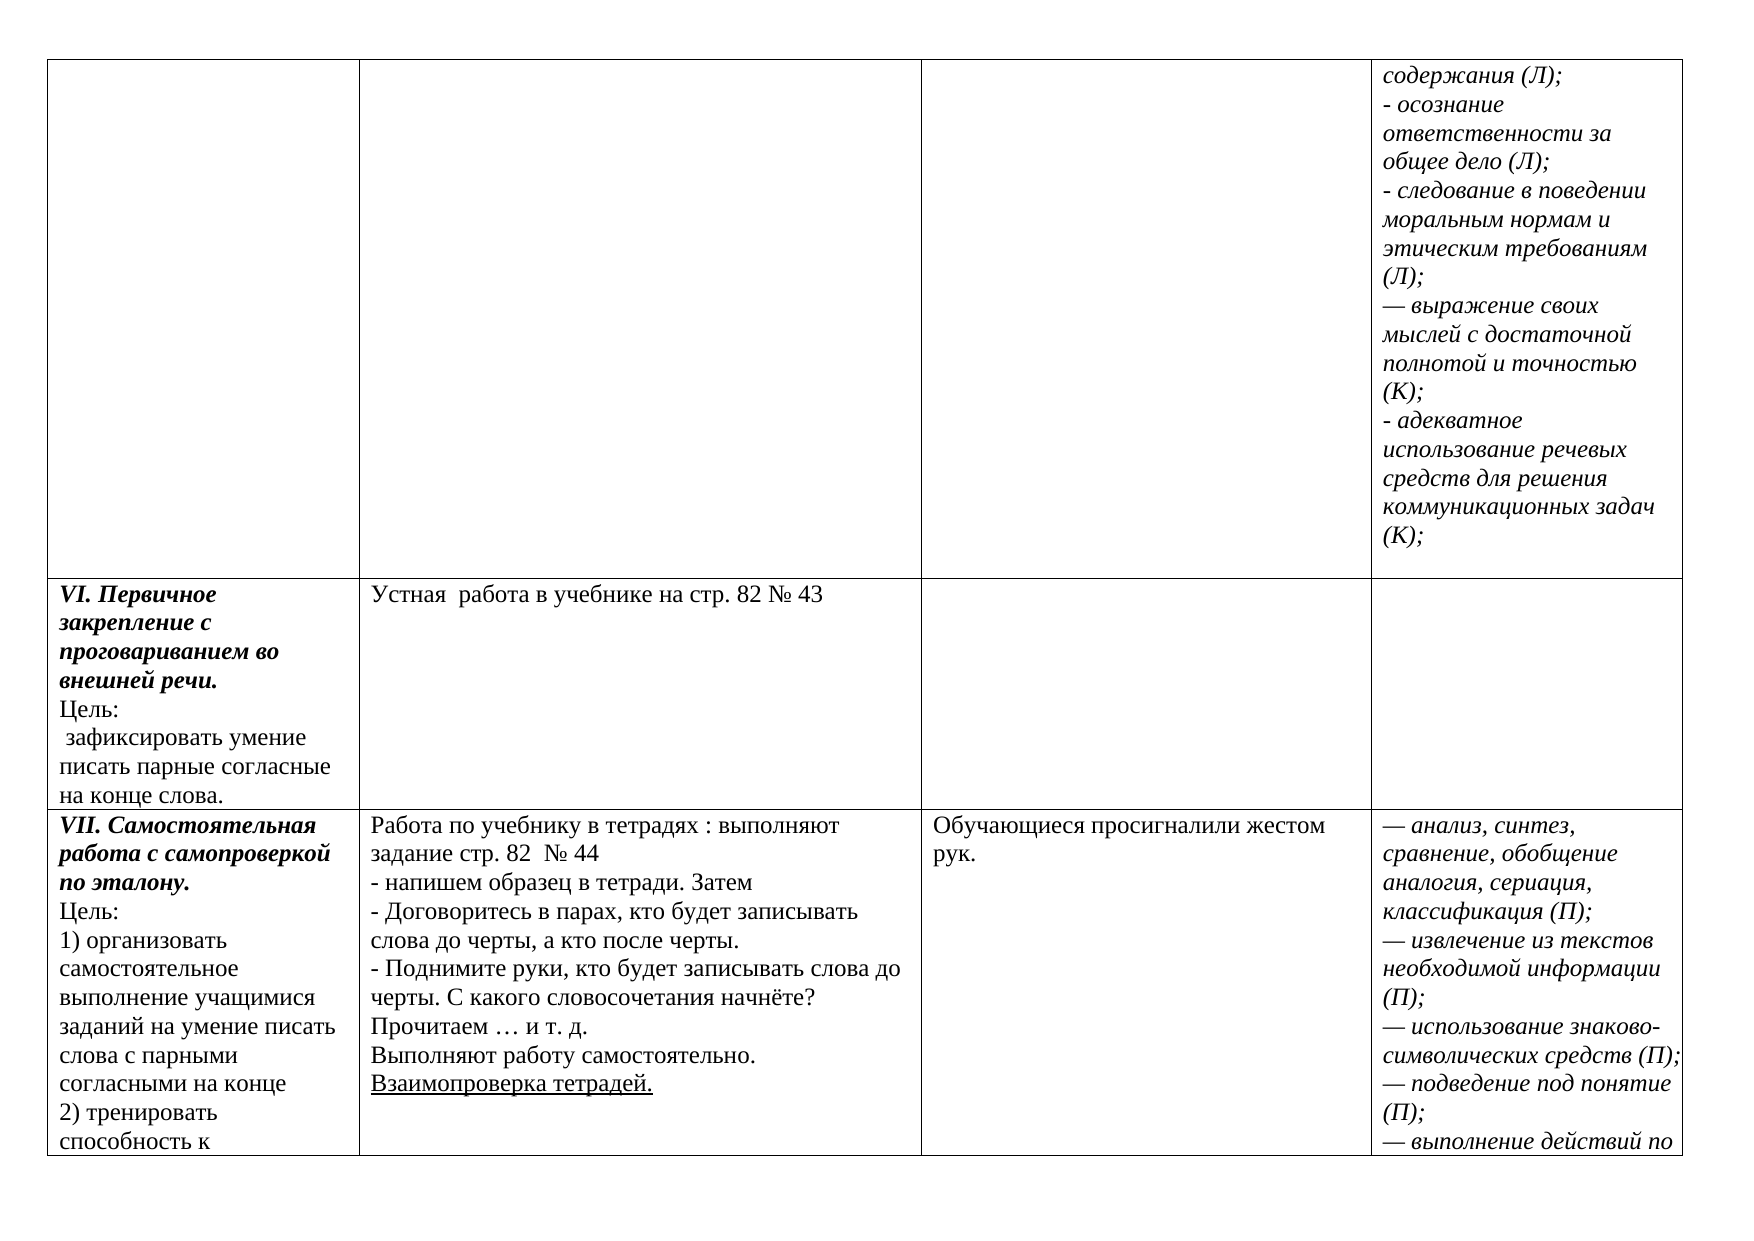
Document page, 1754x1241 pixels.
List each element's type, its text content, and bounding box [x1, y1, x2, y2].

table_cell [360, 60, 921, 578]
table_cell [360, 810, 921, 1155]
table_cell [922, 579, 1371, 809]
table_cell [1372, 579, 1682, 809]
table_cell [922, 60, 1371, 578]
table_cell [48, 810, 359, 1155]
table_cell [48, 60, 359, 578]
table_cell VI. Первичное закрепление с проговариванием во внешней речи. Цель: зафиксировать умение писать парные согласные на конце слова. [48, 579, 359, 809]
table_cell Устная работа в учебнике на стр. 82 № 43 [360, 579, 921, 809]
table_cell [922, 810, 1371, 1155]
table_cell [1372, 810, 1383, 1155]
